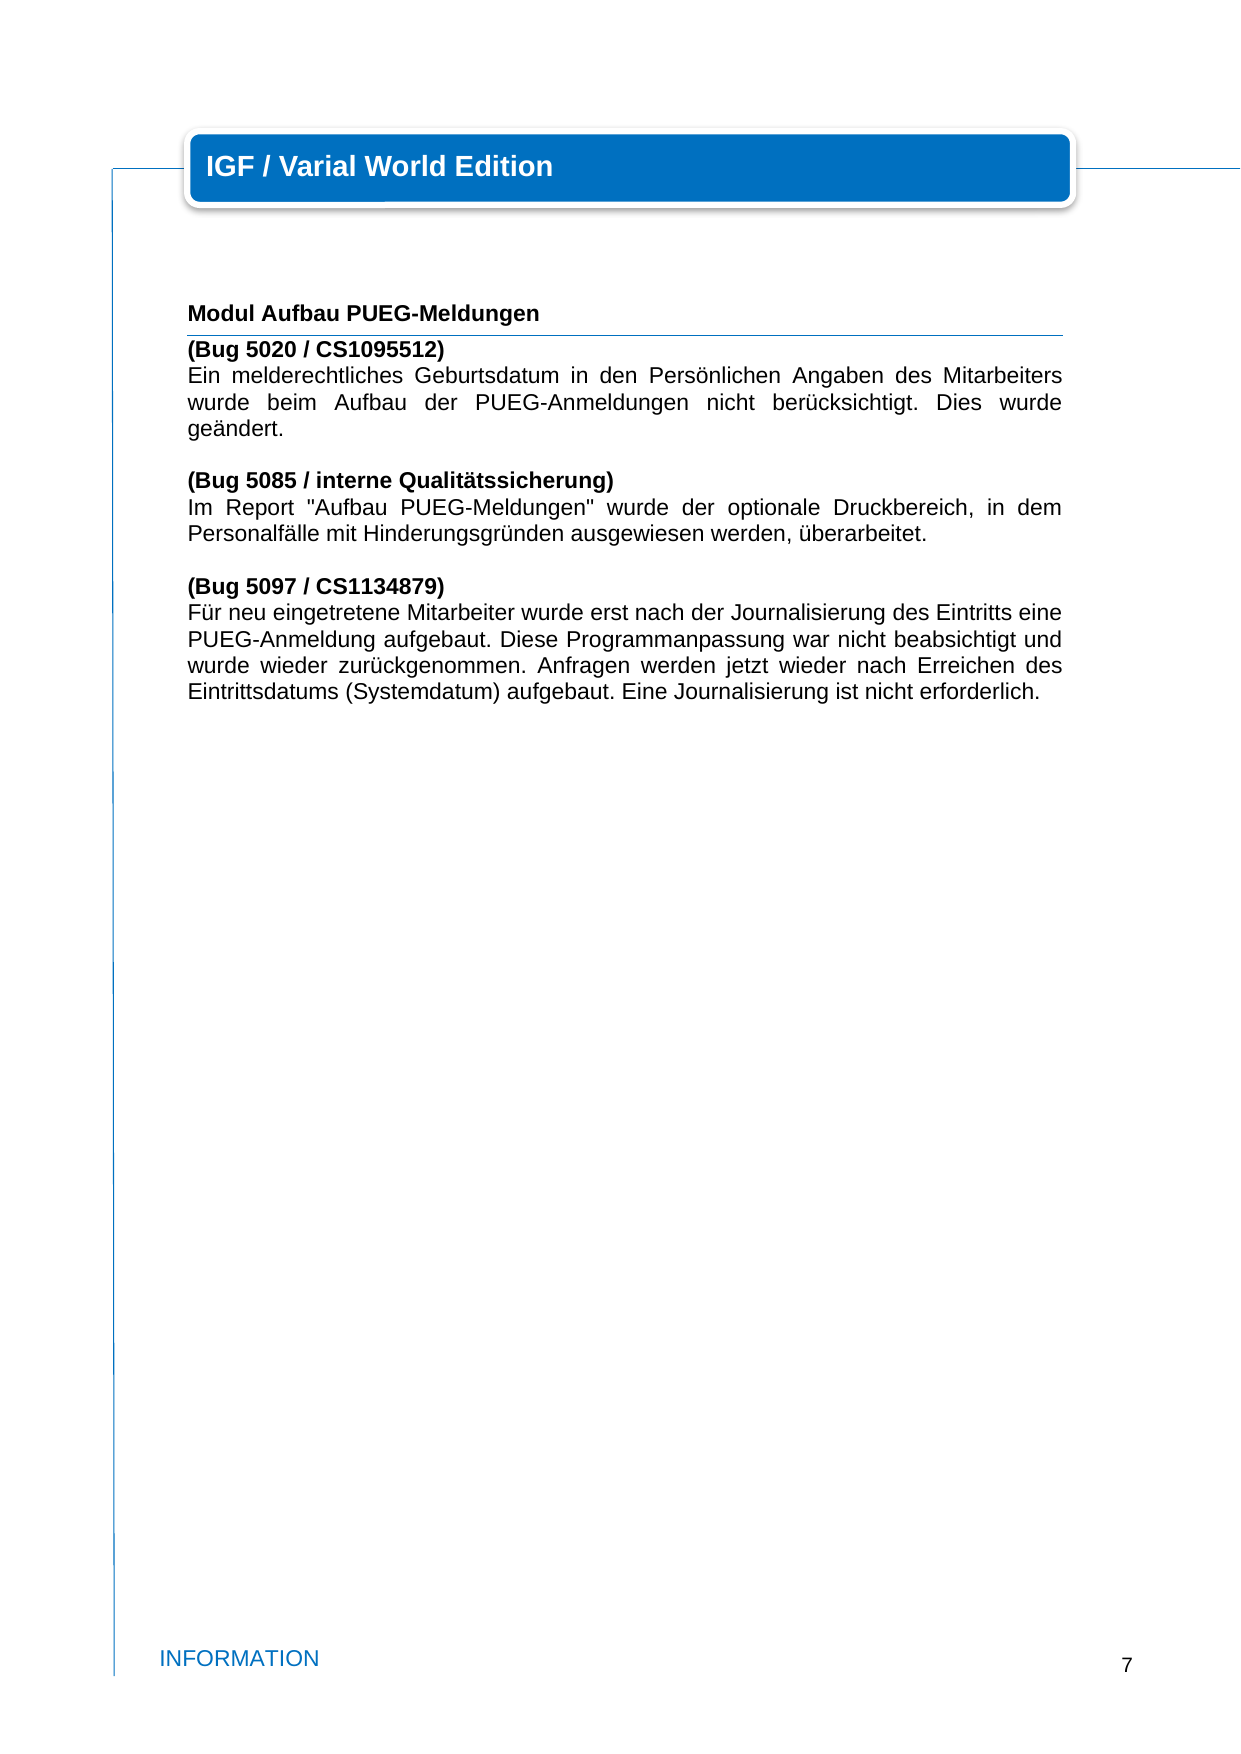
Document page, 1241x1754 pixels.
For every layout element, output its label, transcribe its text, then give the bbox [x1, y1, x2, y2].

text Für neu eingetretene Mitarbeiter wurde erst nach der Journalisierung des Eintritts eine PUEG-Anmeldung aufgebaut. Diese Programmanpassung war nicht beabsichtigt und wurde wieder zurückgenommen. Anfragen werden jetzt wieder nach Erreichen des Eintrittsdatums (Systemdatum) aufgebaut. Eine Journalisierung ist nicht erforderlich. [187, 599, 1063, 705]
text (Bug 5097 / CS1134879) [187, 573, 1063, 599]
text Modul Aufbau PUEG-Meldungen [187, 300, 1063, 335]
text (Bug 5085 / interne Qualitätssicherung) [187, 467, 1063, 494]
text Ein melderechtliches Geburtsdatum in den Persönlichen Angaben des Mitarbeiters wurde beim Aufbau der PUEG-Anmeldungen nicht berücksichtigt. Dies wurde geändert. [187, 362, 1063, 441]
text Im Report "Aufbau PUEG-Meldungen" wurde der optionale Druckbereich, in dem Personalfälle mit Hinderungsgründen ausgewiesen werden, überarbeitet. [187, 494, 1063, 547]
text (Bug 5020 / CS1095512) [187, 336, 1063, 362]
